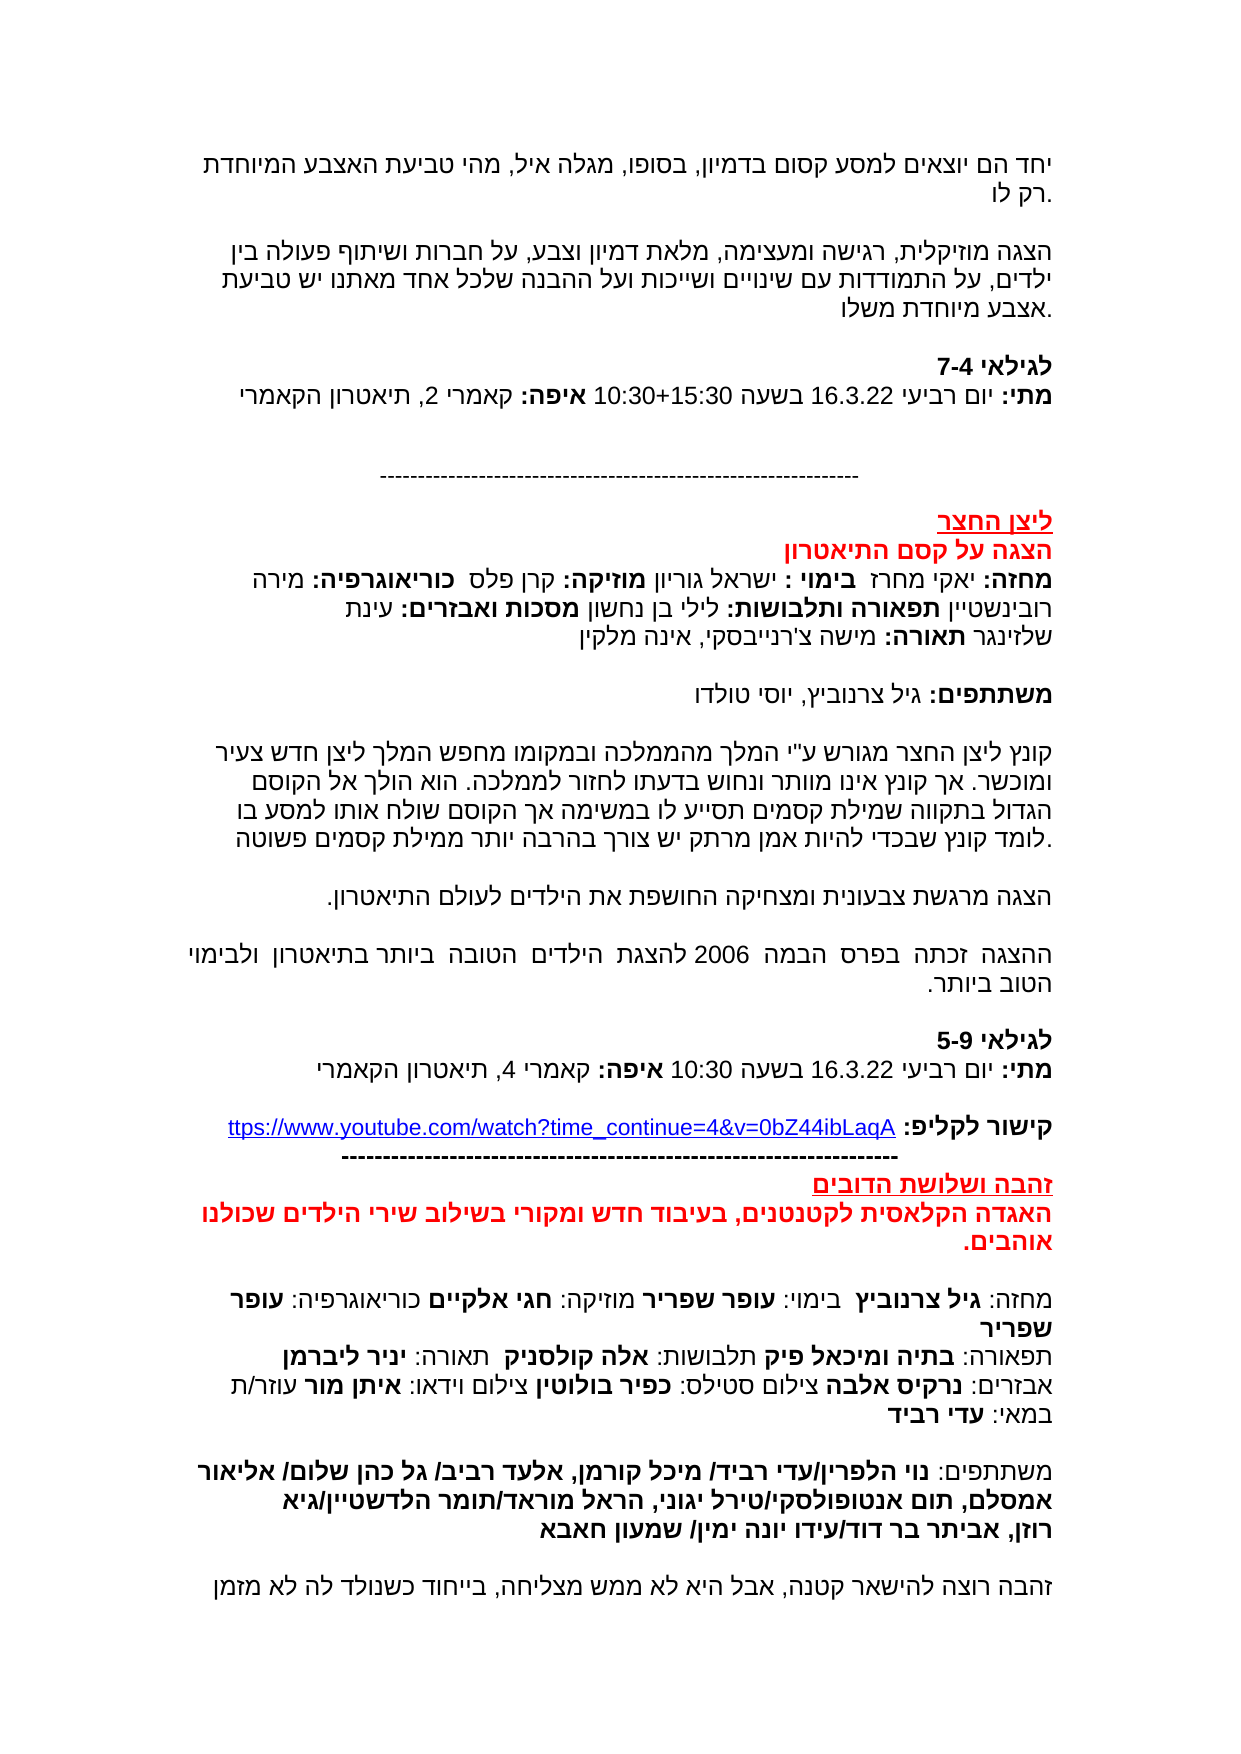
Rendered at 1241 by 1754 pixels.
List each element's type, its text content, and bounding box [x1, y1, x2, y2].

text קישור לקליפ: ttps://www.youtube.com/watch?time_continue=4&v=0bZ44ibLaqA [187, 1112, 1053, 1141]
text ------------------------------------------------------------------- [187, 1141, 1053, 1170]
text הצגה מוזיקלית, רגישה ומעצימה, מלאת דמיון וצבע, על חברות ושיתוף פעולה בין ילדים, על התמודדות עם שינויים ושייכות ועל ההבנה שלכל אחד מאתנו יש טביעת אצבע מיוחדת משלו. [187, 237, 1053, 323]
text יחד הם יוצאים למסע קסום בדמיון, בסופו, מגלה איל, מהי טביעת האצבע המיוחדת רק לו. [187, 150, 1053, 207]
text הצגה על קסם התיאטרון [187, 536, 1053, 565]
text קונץ ליצן החצר מגורש ע"י המלך מהממלכה ובמקומו מחפש המלך ליצן חדש צעיר ומוכשר. אך קונץ אינו מוותר ונחוש בדעתו לחזור לממלכה. הוא הולך אל הקוסם הגדול בתקווה שמילת קסמים תסייע לו במשימה אך הקוסם שולח אותו למסע בו לומד קונץ שבכדי להיות אמן מרתק יש צורך בהרבה יותר ממילת קסמים פשוטה. [187, 738, 1053, 853]
text זהבה ושלושת הדובים [187, 1170, 1053, 1199]
text מחזה: גיל צרנוביץ בימוי: עופר שפריר מוזיקה: חגי אלקיים כוריאוגרפיה: עופר שפריר תפאורה: בתיה ומיכאל פיק תלבושות: אלה קולסניק תאורה: יניר ליברמן אבזרים: נרקיס אלבה צילום סטילס: כפיר בולוטין צילום וידאו: איתן מור עוזר/ת במאי: עדי רביד [187, 1285, 1053, 1429]
text משתתפים: נוי הלפרין/עדי רביד/ מיכל קורמן, אלעד רביב/ גל כהן שלום/ אליאור אמסלם, תום אנטופולסקי/טירל יגוני, הראל מוראד/תומר הלדשטיין/גיא רוזן, אביתר בר דוד/עידו יונה ימין/ שמעון חאבא [187, 1429, 1053, 1544]
text האגדה הקלאסית לקטנטנים, בעיבוד חדש ומקורי בשילוב שירי הילדים שכולנו אוהבים. [187, 1199, 1053, 1256]
text לגילאי 7-4 [187, 352, 1053, 381]
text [187, 1544, 1053, 1601]
text ההצגה זכתה בפרס הבמה 2006 להצגת הילדים הטובה ביותר בתיאטרון ולבימוי הטוב ביותר. [187, 911, 1053, 997]
text מתי: יום רביעי 16.3.22 בשעה 10:30+15:30 איפה: קאמרי 2, תיאטרון הקאמרי [187, 381, 1053, 409]
text מחזה: יאקי מחרז בימוי : ישראל גוריון מוזיקה: קרן פלס כוריאוגרפיה: מירה רובינשטיין תפאורה ותלבושות: לילי בן נחשון מסכות ואבזרים: עינת שלזינגר תאורה: מישה צ'רנייבסקי, אינה מלקין [187, 565, 1053, 651]
text --------------------------------------------------------------- [187, 462, 1053, 489]
text מתי: יום רביעי 16.3.22 בשעה 10:30 איפה: קאמרי 4, תיאטרון הקאמרי [187, 1055, 1053, 1084]
text לגילאי 5-9 [187, 1026, 1053, 1055]
text משתתפים: גיל צרנוביץ, יוסי טולדו [187, 680, 1053, 709]
text ליצן החצר [187, 507, 1053, 536]
text הצגה מרגשת צבעונית ומצחיקה החושפת את הילדים לעולם התיאטרון. [187, 882, 1053, 911]
